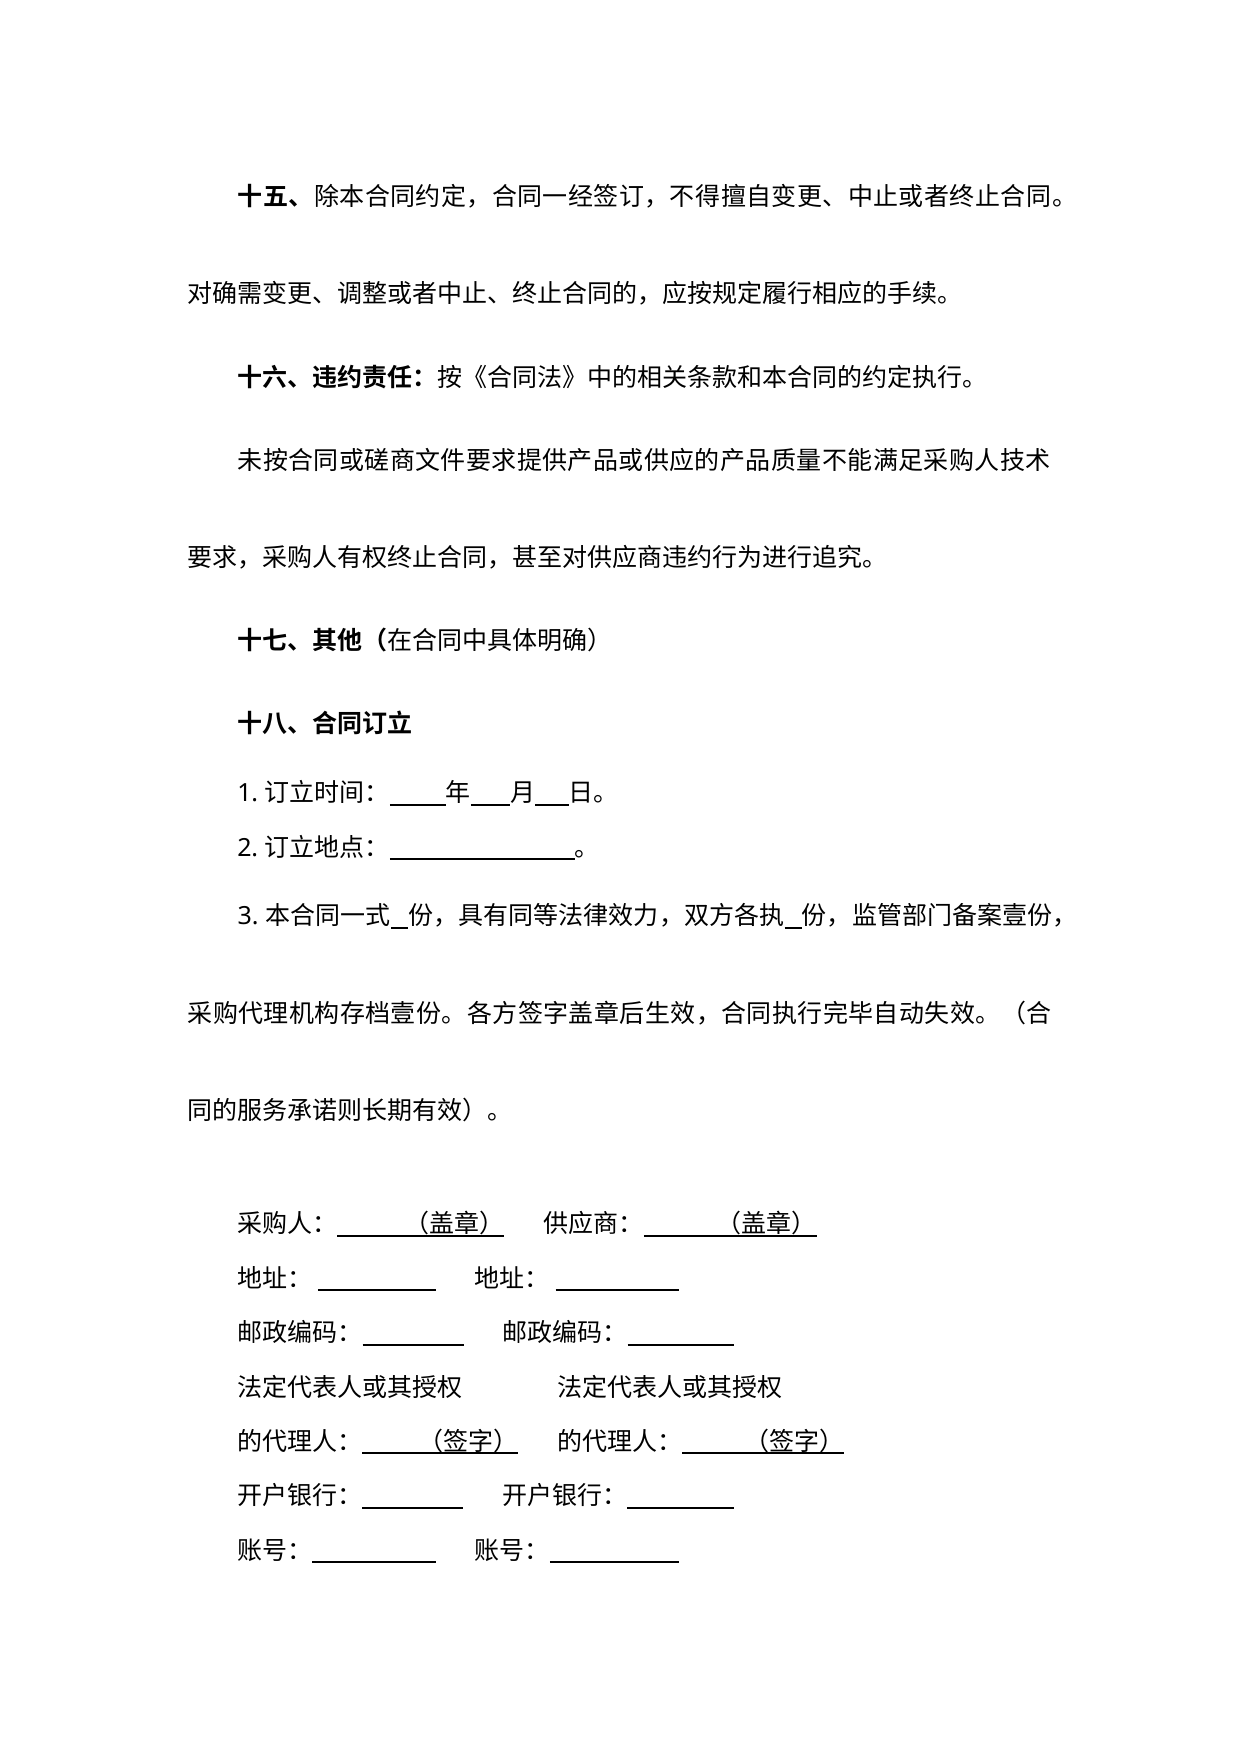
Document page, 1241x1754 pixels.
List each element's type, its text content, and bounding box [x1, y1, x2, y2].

text 十六、违约责任：按《合同法》中的相关条款和本合同的约定执行。 [187, 343, 1053, 408]
text 十八、合同订立 [187, 689, 1053, 754]
text 的代理人： （签字） 的代理人： （签字） [187, 1421, 1053, 1458]
text 开户银行： 开户银行： [187, 1476, 1053, 1512]
text 邮政编码： 邮政编码： [187, 1313, 1053, 1349]
text 法定代表人或其授权 法定代表人或其授权 [187, 1367, 1053, 1403]
text 账号： 账号： [187, 1530, 1053, 1566]
text 2. 订立地点： 。 [187, 827, 1053, 863]
text 十七、其他（在合同中具体明确） [187, 606, 1053, 671]
text 1. 订立时间： 年 月 日。 [187, 773, 1053, 809]
text 地址： 地址： [187, 1258, 1053, 1294]
text 采购人： （盖章） 供应商： （盖章） [187, 1204, 1053, 1240]
text 十五、除本合同约定，合同一经签订，不得擅自变更、中止或者终止合同。对确需变更、调整或者中止、终止合同的，应按规定履行相应的手续。 [187, 162, 1053, 324]
text 未按合同或磋商文件要求提供产品或供应的产品质量不能满足采购人技术要求，采购人有权终止合同，甚至对供应商违约行为进行追究。 [187, 426, 1053, 588]
text 3. 本合同一式 份，具有同等法律效力，双方各执 份，监管部门备案壹份，采购代理机构存档壹份。各方签字盖章后生效，合同执行完毕自动失效。（合同的服务承诺则长期有效）。 [187, 881, 1053, 1141]
